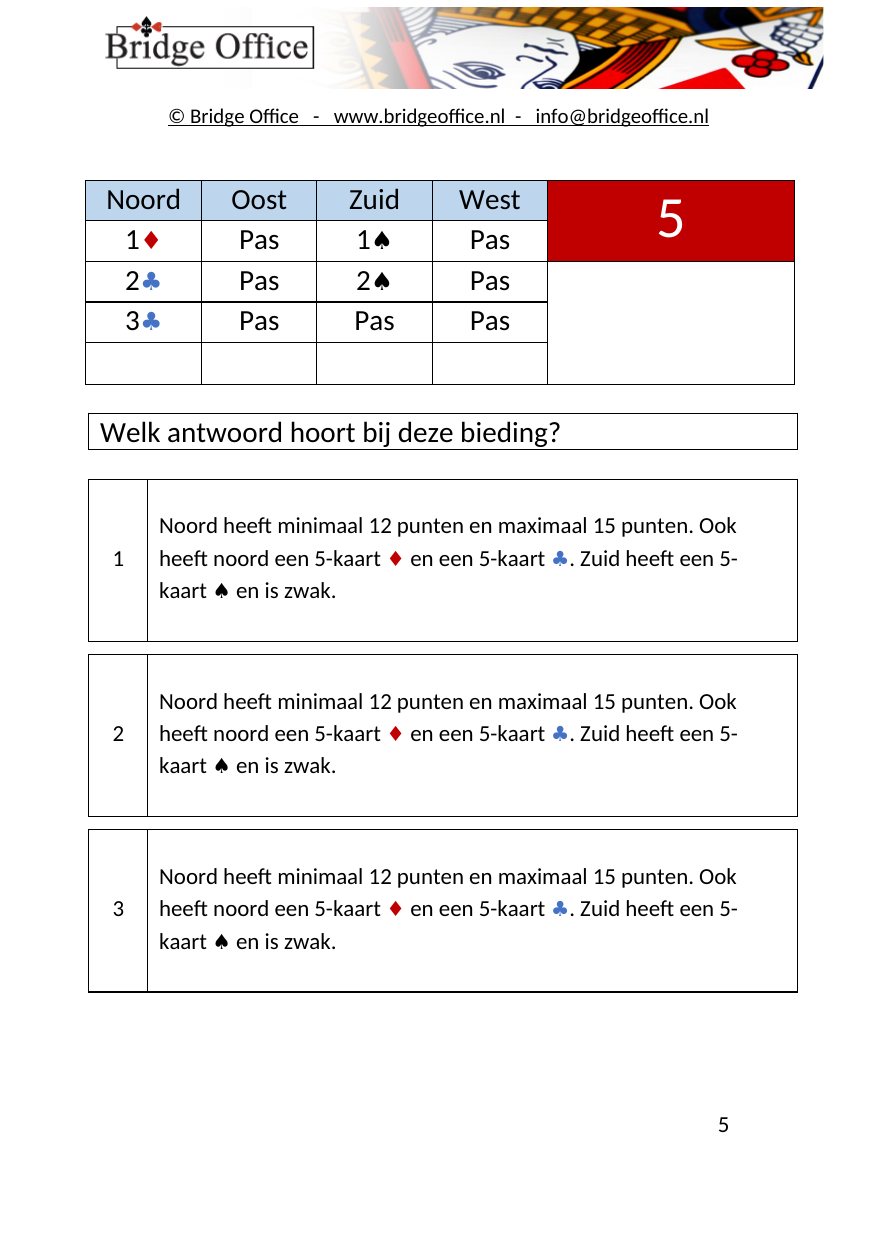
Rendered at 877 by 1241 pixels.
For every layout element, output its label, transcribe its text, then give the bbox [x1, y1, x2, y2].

table_cell [86, 343, 201, 384]
table_header Noord [86, 181, 201, 220]
picture [78, 7, 824, 89]
table_cell Pas [433, 262, 547, 301]
table_header Noord heeft minimaal 12 punten en maximaal 15 punten. Ook heeft noord een 5-kaart ♦ en een 5-kaart ♣. Zuid heeft een 5-kaart ♠ en is zwak. [148, 480, 797, 641]
table_header Welk antwoord hoort bij deze bieding? [89, 414, 797, 449]
table_header West [433, 181, 547, 220]
table_cell [202, 343, 316, 384]
table_header 3 [89, 830, 147, 991]
table_header 1 [89, 480, 147, 641]
table_cell 3♣ [86, 303, 201, 342]
table_cell Pas [433, 221, 547, 261]
table_cell Pas [433, 303, 547, 342]
table_cell [548, 262, 794, 384]
table_header 5 [548, 181, 794, 261]
table_header 2 [89, 655, 147, 816]
table_header Noord heeft minimaal 12 punten en maximaal 15 punten. Ook heeft noord een 5-kaart ♦ en een 5-kaart ♣. Zuid heeft een 5-kaart ♠ en is zwak. [148, 655, 797, 816]
table_cell [317, 343, 432, 384]
table_cell [433, 343, 547, 384]
table_cell Pas [317, 303, 432, 342]
table_cell Pas [202, 303, 316, 342]
table_cell Pas [202, 262, 316, 301]
table_cell 2♣ [86, 262, 201, 301]
table_header Noord heeft minimaal 12 punten en maximaal 15 punten. Ook heeft noord een 5-kaart ♦ en een 5-kaart ♣. Zuid heeft een 5-kaart ♠ en is zwak. [148, 830, 797, 991]
table_cell 1♦ [86, 221, 201, 261]
table_cell Pas [202, 221, 316, 261]
table_cell 1♠ [317, 221, 432, 261]
table_header Oost [202, 181, 316, 220]
table_header Zuid [317, 181, 432, 220]
table_cell 2♠ [317, 262, 432, 301]
